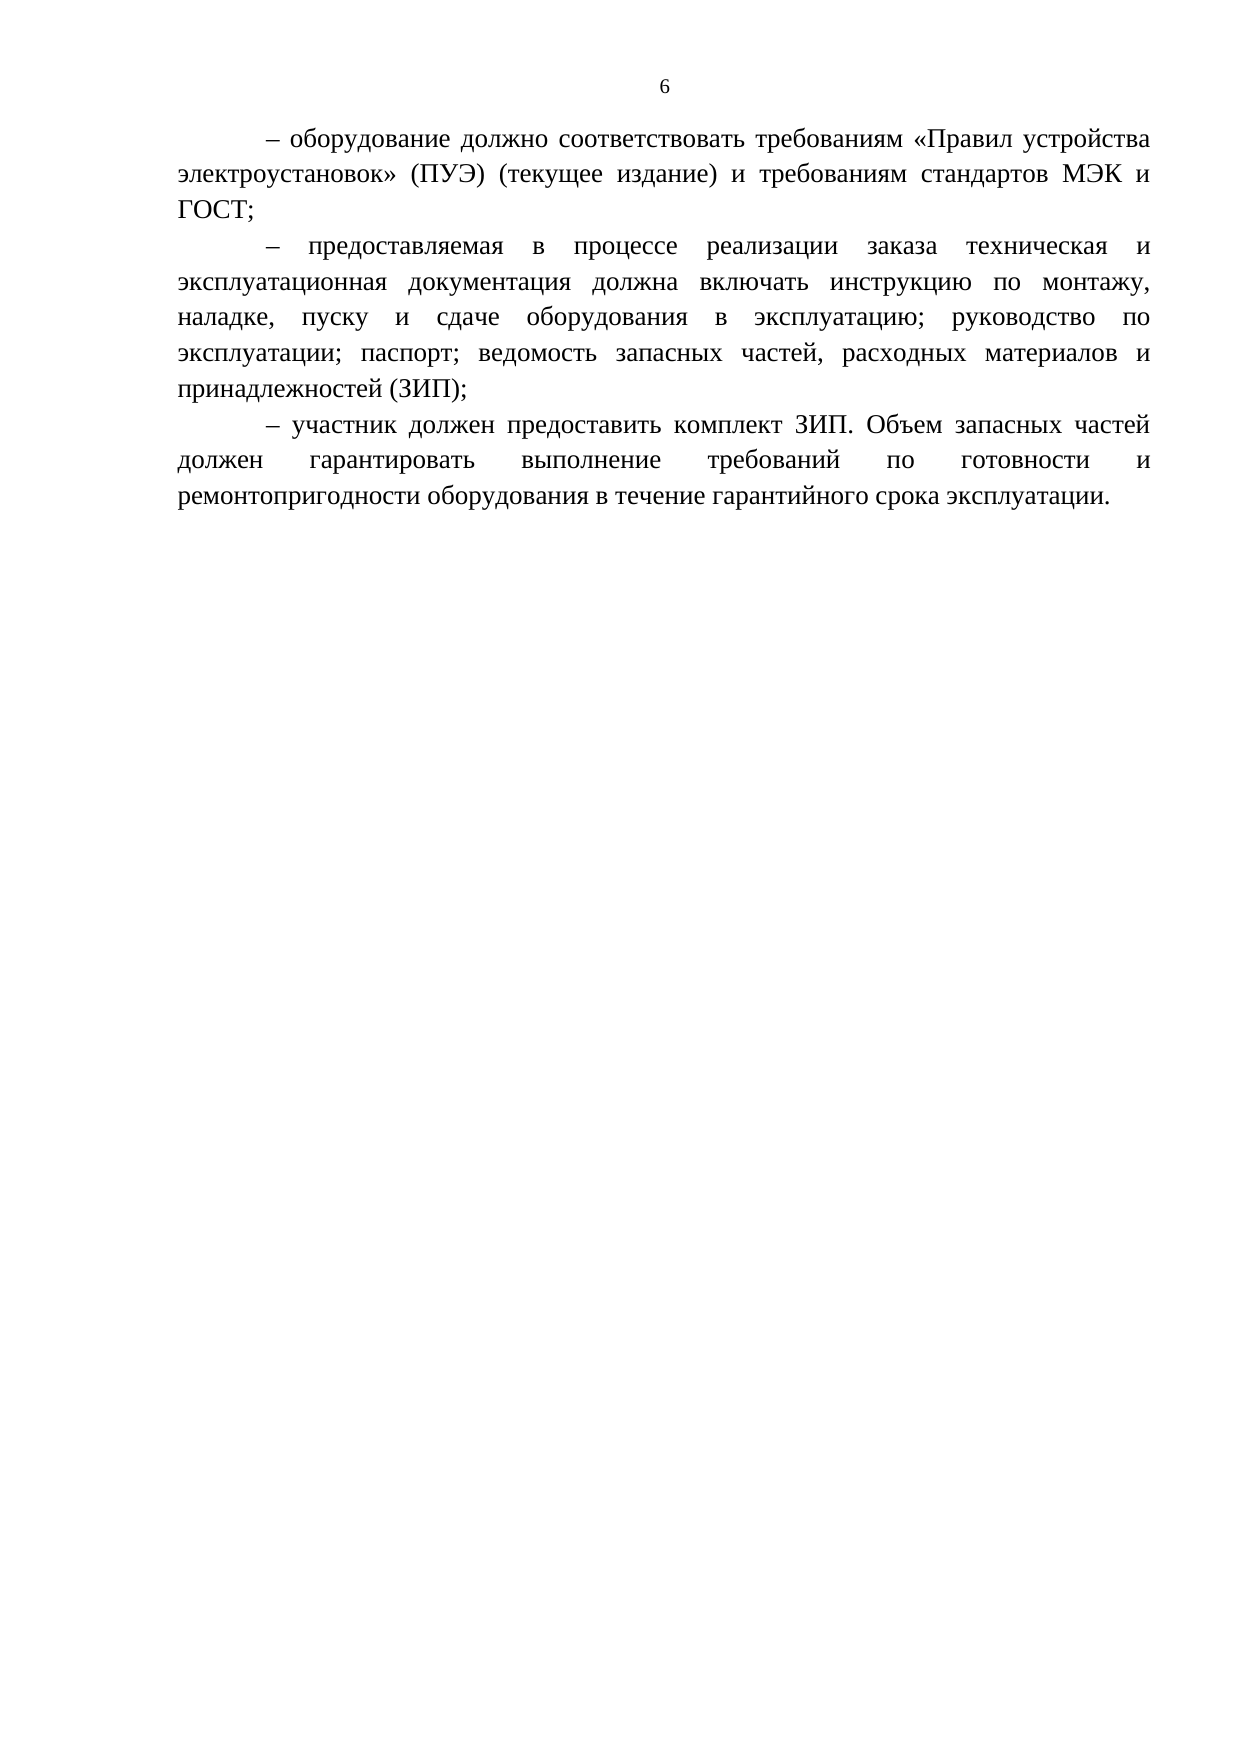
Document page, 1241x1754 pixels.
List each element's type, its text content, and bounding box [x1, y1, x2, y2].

list – оборудование должно соответствовать требованиям «Правил устройства электроустановок» (ПУЭ) (текущее издание) и требованиям стандартов МЭК и ГОСТ; [177, 122, 1152, 224]
list – предоставляемая в процессе реализации заказа техническая и эксплуатационная документация должна включать инструкцию по монтажу, наладке, пуску и сдаче оборудования в эксплуатацию; руководство по эксплуатации; паспорт; ведомость запасных частей, расходных материалов и принадлежностей (ЗИП); [177, 229, 1152, 403]
list – участник должен предоставить комплект ЗИП. Объем запасных частей должен гарантировать выполнение требований по готовности и ремонтопригодности оборудования в течение гарантийного срока эксплуатации. [177, 408, 1152, 510]
